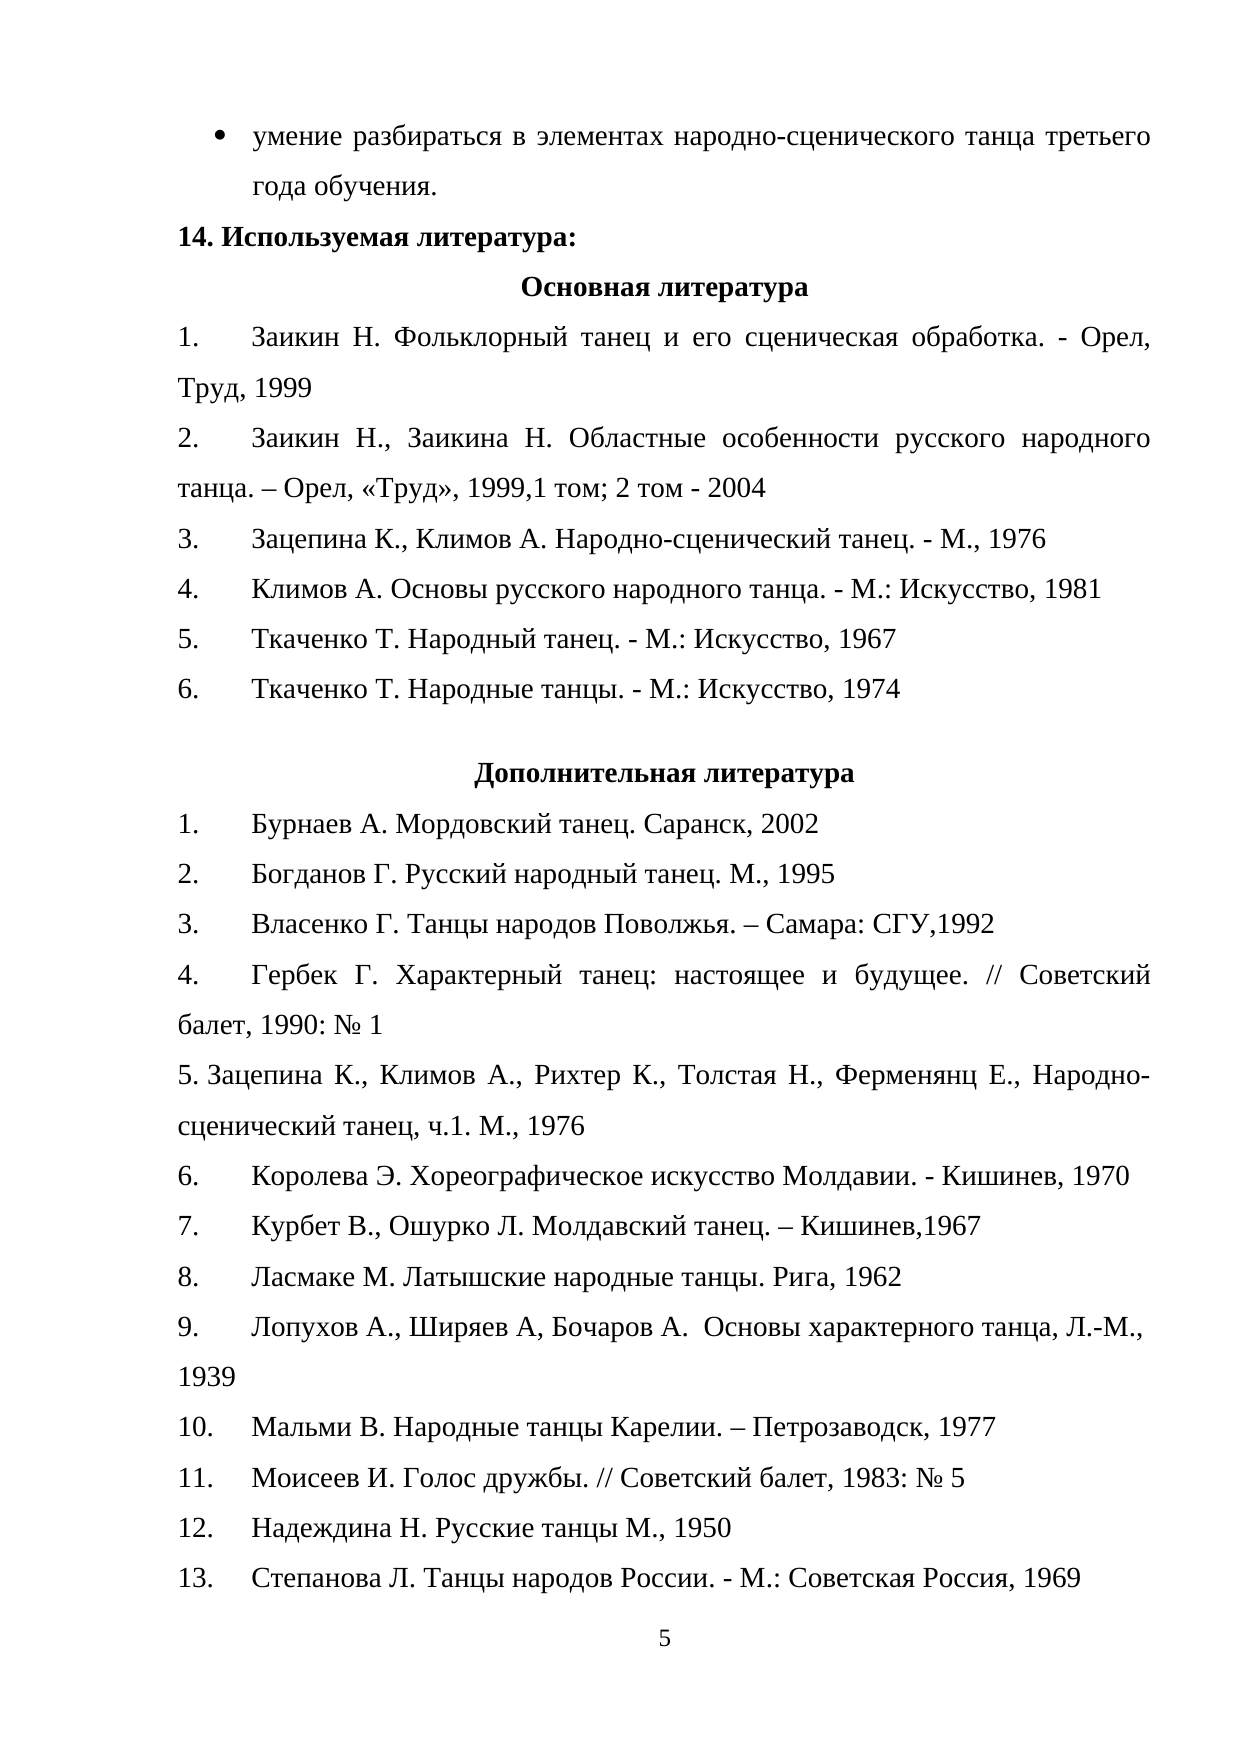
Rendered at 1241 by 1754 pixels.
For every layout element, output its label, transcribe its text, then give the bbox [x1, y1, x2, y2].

list Мальми В. Народные танцы Карелии. – Петрозаводск, 1977 [177, 1409, 1152, 1443]
list Зацепина К., Климов А. Народно-сценический танец. - М., 1976 [177, 521, 1152, 554]
list Богданов Г. Русский народный танец. М., 1995 [177, 856, 1152, 890]
list Заикин Н. Фольклорный танец и его сценическая обработка. - Орел, Труд, 1999 [177, 319, 1152, 403]
list Лопухов А., Ширяев А, Бочаров А. Основы характерного танца, Л.-М., 1939 [177, 1309, 1152, 1393]
list Ткаченко Т. Народный танец. - М.: Искусство, 1967 [177, 621, 1152, 655]
list умение разбираться в элементах народно-сценического танца третьего года обучения. [215, 118, 1152, 202]
list Заикин Н., Заикина Н. Областные особенности русского народного танца. – Орел, «Труд», 1999,1 том; 2 том - 2004 [177, 420, 1152, 504]
list Королева Э. Хореографическое искусство Молдавии. - Кишинев, 1970 [177, 1158, 1152, 1192]
text 14. Используемая литература: [177, 219, 1152, 252]
list Курбет В., Ошурко Л. Молдавский танец. – Кишинев,1967 [177, 1208, 1152, 1242]
list Ткаченко Т. Народные танцы. - М.: Искусство, 1974 [177, 672, 1152, 705]
list Гербек Г. Характерный танец: настоящее и будущее. // Советский балет, 1990: № 1 [177, 957, 1152, 1041]
list Надеждина Н. Русские танцы М., 1950 [177, 1510, 1152, 1544]
list Моисеев И. Голос дружбы. // Советский балет, 1983: № 5 [177, 1460, 1152, 1493]
list Климов А. Основы русского народного танца. - М.: Искусство, 1981 [177, 571, 1152, 604]
text Дополнительная литература [177, 756, 1152, 789]
list Власенко Г. Танцы народов Поволжья. – Самара: СГУ,1992 [177, 906, 1152, 940]
list Бурнаев А. Мордовский танец. Саранск, 2002 [177, 806, 1152, 839]
text Основная литература [177, 269, 1152, 303]
list Зацепина К., Климов А., Рихтер К., Толстая Н., Ферменянц Е., Народно-сценический танец, ч.1. М., 1976 [177, 1057, 1152, 1141]
list Ласмаке М. Латышские народные танцы. Рига, 1962 [177, 1259, 1152, 1292]
list Степанова Л. Танцы народов России. - М.: Советская Россия, 1969 [177, 1561, 1152, 1594]
